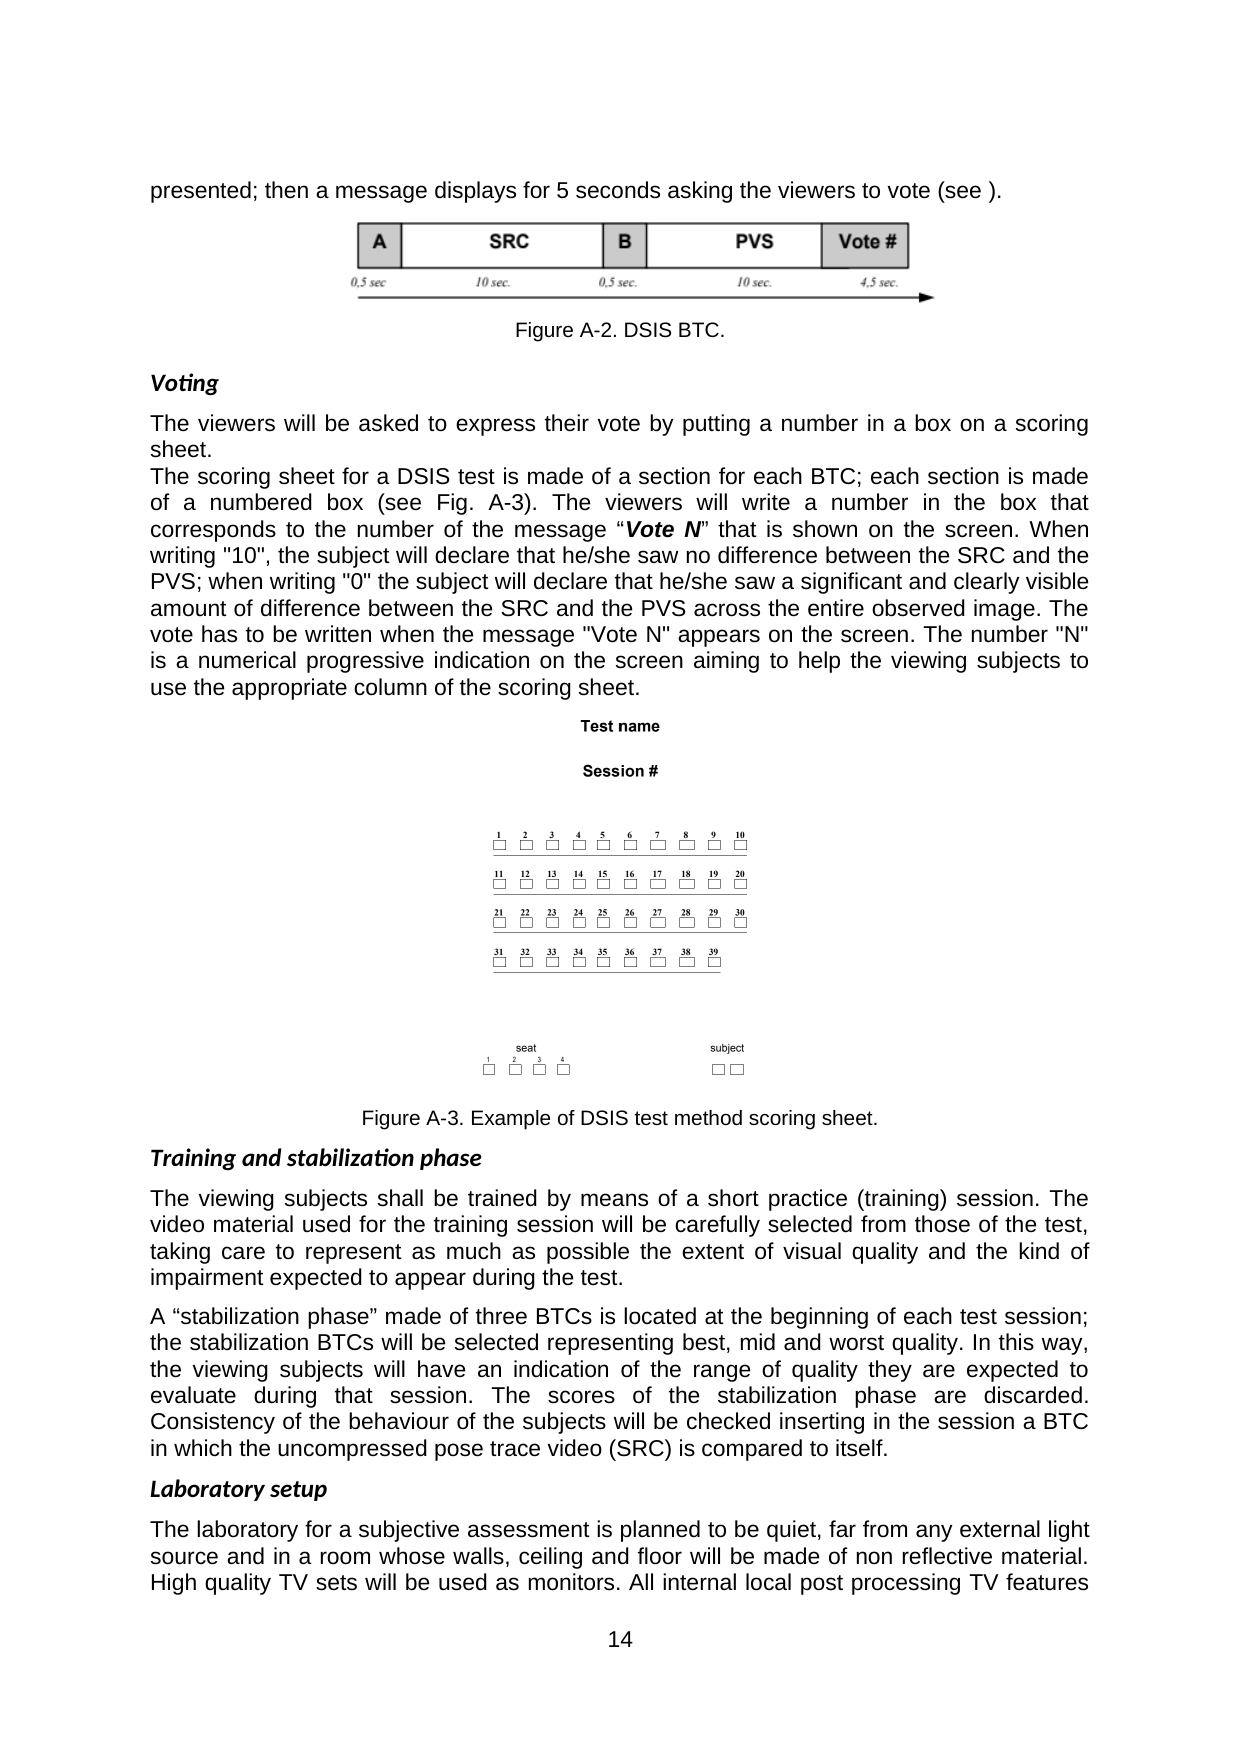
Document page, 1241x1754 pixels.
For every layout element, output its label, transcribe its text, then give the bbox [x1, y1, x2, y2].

text The scoring sheet for a DSIS test is made of a section for each BTC; each section is made of a numbered box (see Fig. A-3). The viewers will write a number in the box that corresponds to the number of the message “Vote N” that is shown on the screen. When writing "10", the subject will declare that he/she saw no difference between the SRC and the PVS; when writing "0" the subject will declare that he/she saw a significant and clearly visible amount of difference between the SRC and the PVS across the entire observed image. The vote has to be written when the message "Vote N" appears on the screen. The number "N" is a numerical progressive indication on the screen aiming to help the viewing subjects to use the appropriate column of the scoring sheet. [150, 463, 1090, 700]
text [150, 1516, 1090, 1596]
text The viewing subjects shall be trained by means of a short practice (training) session. The video material used for the training session will be carefully selected from those of the test, taking care to represent as much as possible the extent of visual quality and the kind of impairment expected to appear during the test. [150, 1185, 1090, 1290]
text Laboratory setup [150, 1473, 1090, 1504]
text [150, 177, 1090, 203]
text Figure A-2. DSIS BTC. [150, 318, 1090, 342]
title Figure A-3. Example of DSIS test method scoring sheet. [150, 1105, 1090, 1129]
text The viewers will be asked to express their vote by putting a number in a box on a scoring sheet. [150, 410, 1090, 463]
text Voting [150, 367, 1090, 398]
text A “stabilization phase” made of three BTCs is located at the beginning of each test session; the stabilization BTCs will be selected representing best, mid and worst quality. In this way, the viewing subjects will have an indication of the range of quality they are expected to evaluate during that session. The scores of the stabilization phase are discarded. Consistency of the behaviour of the subjects will be checked inserting in the session a BTC in which the uncompressed pose trace video (SRC) is compared to itself. [150, 1303, 1090, 1461]
text Training and stabilization phase [150, 1142, 1090, 1172]
